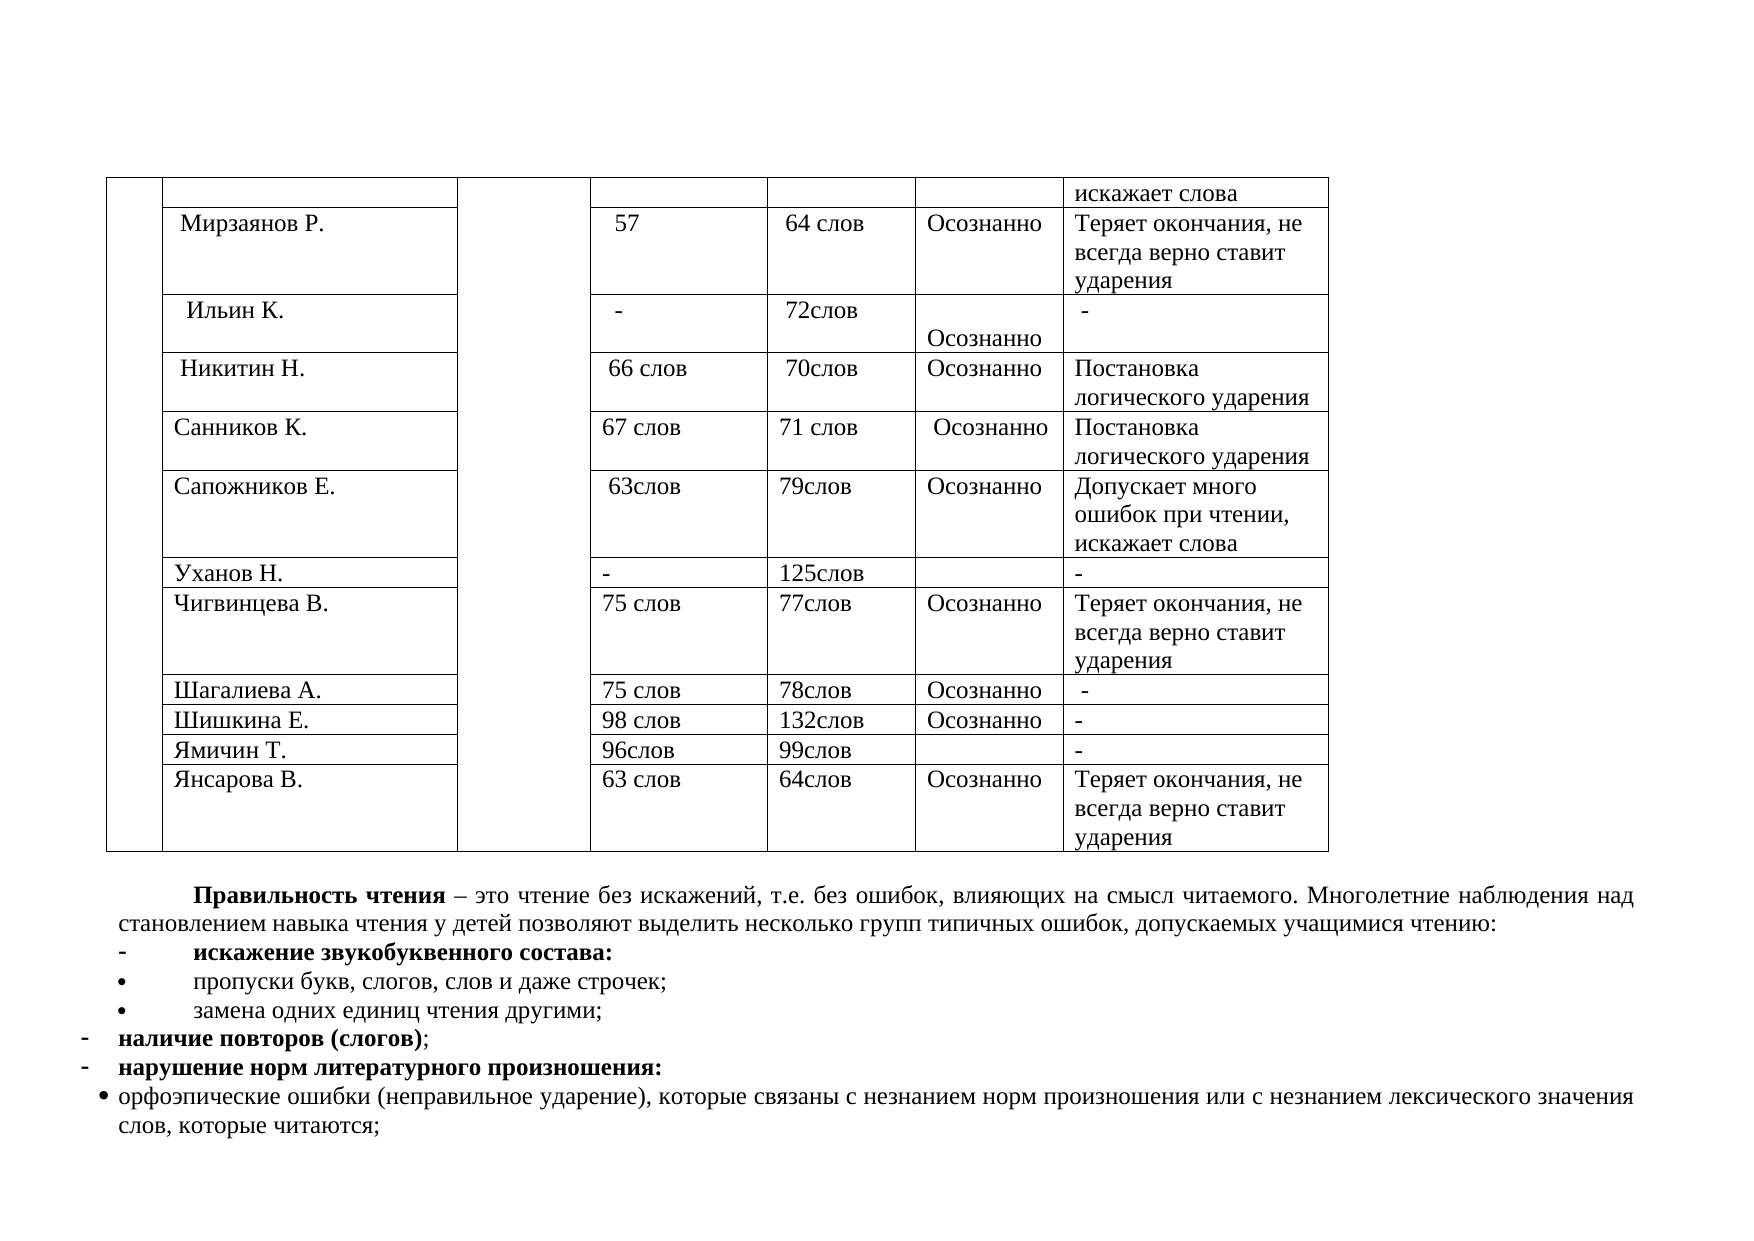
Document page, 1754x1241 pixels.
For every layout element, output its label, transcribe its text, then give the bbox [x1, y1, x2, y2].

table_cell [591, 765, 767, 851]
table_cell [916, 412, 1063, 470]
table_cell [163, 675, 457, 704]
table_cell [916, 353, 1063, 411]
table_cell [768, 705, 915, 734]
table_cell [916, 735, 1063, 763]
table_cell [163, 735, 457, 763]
list нарушение норм литературного произношения: [81, 1052, 1636, 1081]
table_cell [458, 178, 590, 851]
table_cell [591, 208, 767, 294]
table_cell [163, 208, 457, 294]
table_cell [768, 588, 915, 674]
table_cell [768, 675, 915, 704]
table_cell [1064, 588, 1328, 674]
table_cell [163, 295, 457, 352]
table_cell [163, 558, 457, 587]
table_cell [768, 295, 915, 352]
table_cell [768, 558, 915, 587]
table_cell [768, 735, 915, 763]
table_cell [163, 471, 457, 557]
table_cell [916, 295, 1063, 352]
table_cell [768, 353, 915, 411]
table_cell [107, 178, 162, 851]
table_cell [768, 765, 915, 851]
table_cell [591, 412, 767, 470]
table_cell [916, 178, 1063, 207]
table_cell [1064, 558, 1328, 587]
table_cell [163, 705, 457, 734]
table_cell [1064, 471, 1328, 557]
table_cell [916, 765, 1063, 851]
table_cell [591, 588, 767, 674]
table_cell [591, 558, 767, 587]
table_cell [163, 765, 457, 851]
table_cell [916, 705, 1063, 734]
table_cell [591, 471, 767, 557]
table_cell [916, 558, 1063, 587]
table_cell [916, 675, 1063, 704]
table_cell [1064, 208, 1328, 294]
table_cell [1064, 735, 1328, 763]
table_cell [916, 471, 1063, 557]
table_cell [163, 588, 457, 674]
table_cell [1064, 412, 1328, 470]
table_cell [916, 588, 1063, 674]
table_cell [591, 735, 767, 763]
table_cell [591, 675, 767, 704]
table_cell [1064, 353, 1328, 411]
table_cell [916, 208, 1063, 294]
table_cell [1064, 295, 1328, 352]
text Правильность чтения – это чтение без искажений, т.е. без ошибок, влияющих на смысл читаемого. Многолетние наблюдения над становлением навыка чтения у детей позволяют выделить несколько групп типичных ошибок, допускаемых учащимися чтению: [118, 880, 1636, 937]
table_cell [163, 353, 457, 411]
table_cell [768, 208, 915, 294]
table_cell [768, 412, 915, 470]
list замена одних единиц чтения другими; [118, 995, 1636, 1023]
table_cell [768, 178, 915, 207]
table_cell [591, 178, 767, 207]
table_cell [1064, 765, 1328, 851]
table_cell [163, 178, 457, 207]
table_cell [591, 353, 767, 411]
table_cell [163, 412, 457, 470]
list орфоэпические ошибки (неправильное ударение), которые связаны с незнанием норм произношения или с незнанием лексического значения слов, которые читаются; [99, 1081, 1636, 1138]
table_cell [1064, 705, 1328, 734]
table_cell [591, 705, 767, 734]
list наличие повторов (слогов); [81, 1023, 1636, 1052]
list искажение звукобуквенного состава: [118, 937, 1636, 966]
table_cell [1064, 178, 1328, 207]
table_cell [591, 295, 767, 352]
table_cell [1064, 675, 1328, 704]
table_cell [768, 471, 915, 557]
list пропуски букв, слогов, слов и даже строчек; [118, 966, 1636, 995]
